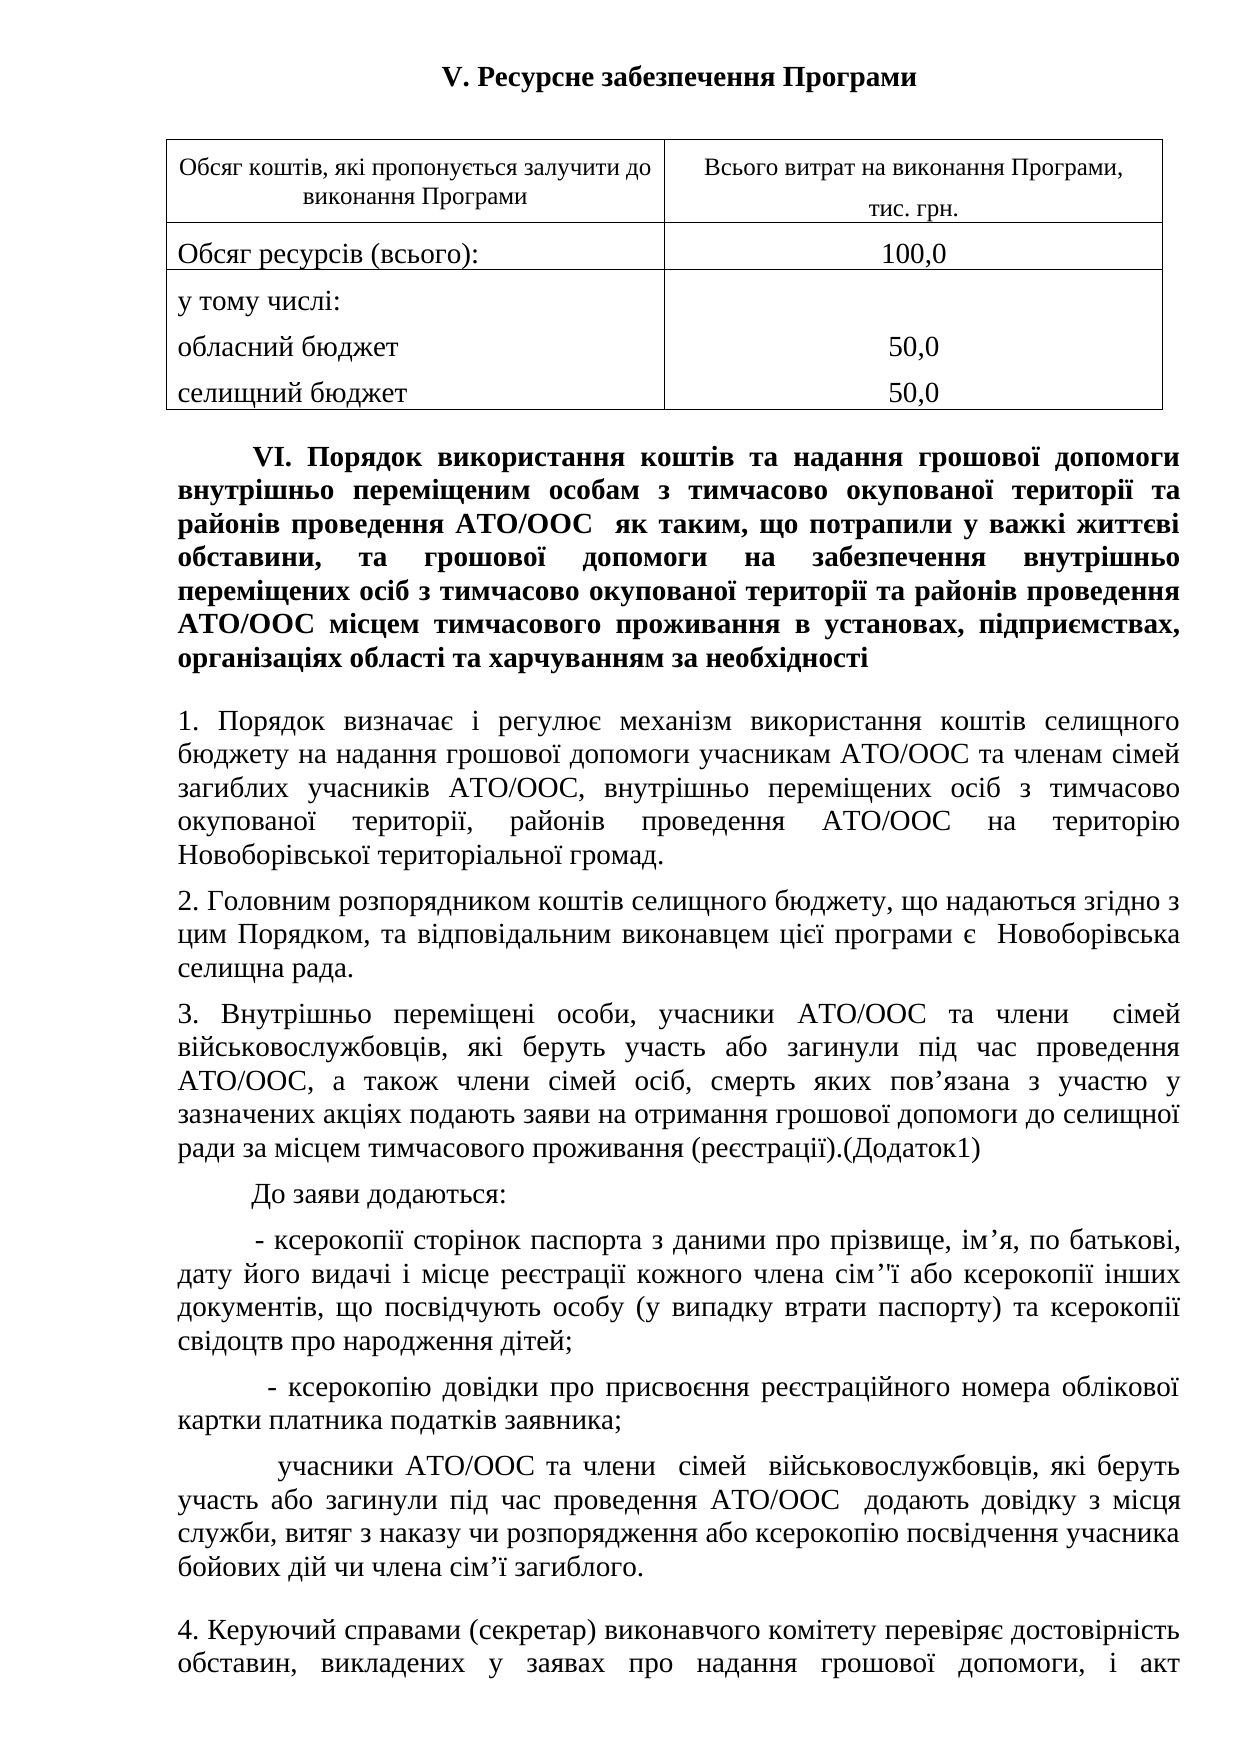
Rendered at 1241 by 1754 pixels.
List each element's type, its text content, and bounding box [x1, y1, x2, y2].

text учасники АТО/ООС та члени сімей військовослужбовців, які беруть участь або загинули під час проведення АТО/ООС додають довідку з місця служби, витяг з наказу чи розпорядження або ксерокопію посвідчення учасника бойових дій чи члена сім’ї загиблого. [177, 1448, 1181, 1583]
table_header Обсяг коштів, які пропонується залучити до виконання Програми [167, 140, 664, 222]
text 3. Внутрішньо переміщені особи, учасники АТО/ООС та члени сімей військовослужбовців, які беруть участь або загинули під час проведення АТО/ООС, а також члени сімей осіб, смерть яких пов’язана з участю у зазначених акціях подають заяви на отримання грошової допомоги до селищної ради за місцем тимчасового проживання (реєстрації).(Додаток1) [177, 996, 1181, 1164]
text VI. Порядок використання коштів та надання грошової допомоги внутрішньо переміщеним особам з тимчасово окупованої території та районів проведення АТО/ООС як таким, що потрапили у важкі життєві обставини, та грошової допомоги на забезпечення внутрішньо переміщених осіб з тимчасово окупованої території та районів проведення АТО/ООС місцем тимчасового проживання в установах, підприємствах, організаціях області та харчуванням за необхідності [177, 439, 1181, 673]
text - ксерокопії сторінок паспорта з даними про прізвище, ім’я, по батькові, дату його видачі і місце реєстрації кожного члена сім’'ї або ксерокопії інших документів, що посвідчують особу (у випадку втрати паспорту) та ксерокопії свідоцтв про народження дітей; [177, 1222, 1181, 1356]
text До заяви додаються: [251, 1176, 1181, 1210]
text - ксерокопію довідки про присвоєння реєстраційного номера облікової картки платника податків заявника; [177, 1369, 1181, 1436]
table_cell у тому числі: обласний бюджет селищний бюджет [167, 270, 664, 408]
table_header Всього витрат на виконання Програми, тис. грн. [665, 140, 1162, 222]
table_cell Обсяг ресурсів (всього): [167, 223, 664, 269]
table_cell 100,0 [665, 223, 1162, 269]
text V. Ресурсне забезпечення Програми [177, 59, 1181, 93]
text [177, 1612, 1181, 1679]
text 1. Порядок визначає і регулює механізм використання коштів селищного бюджету на надання грошової допомоги учасникам АТО/ООС та членам сімей загиблих учасників АТО/ООС, внутрішньо переміщених осіб з тимчасово окупованої території, районів проведення АТО/ООС на територію Новоборівської територіальної громад. [177, 703, 1181, 870]
table_cell 50,0 50,0 [665, 270, 1162, 408]
text 2. Головним розпорядником коштів селищного бюджету, що надаються згідно з цим Порядком, та відповідальним виконавцем цієї програми є Новоборівська селищна рада. [177, 883, 1181, 983]
